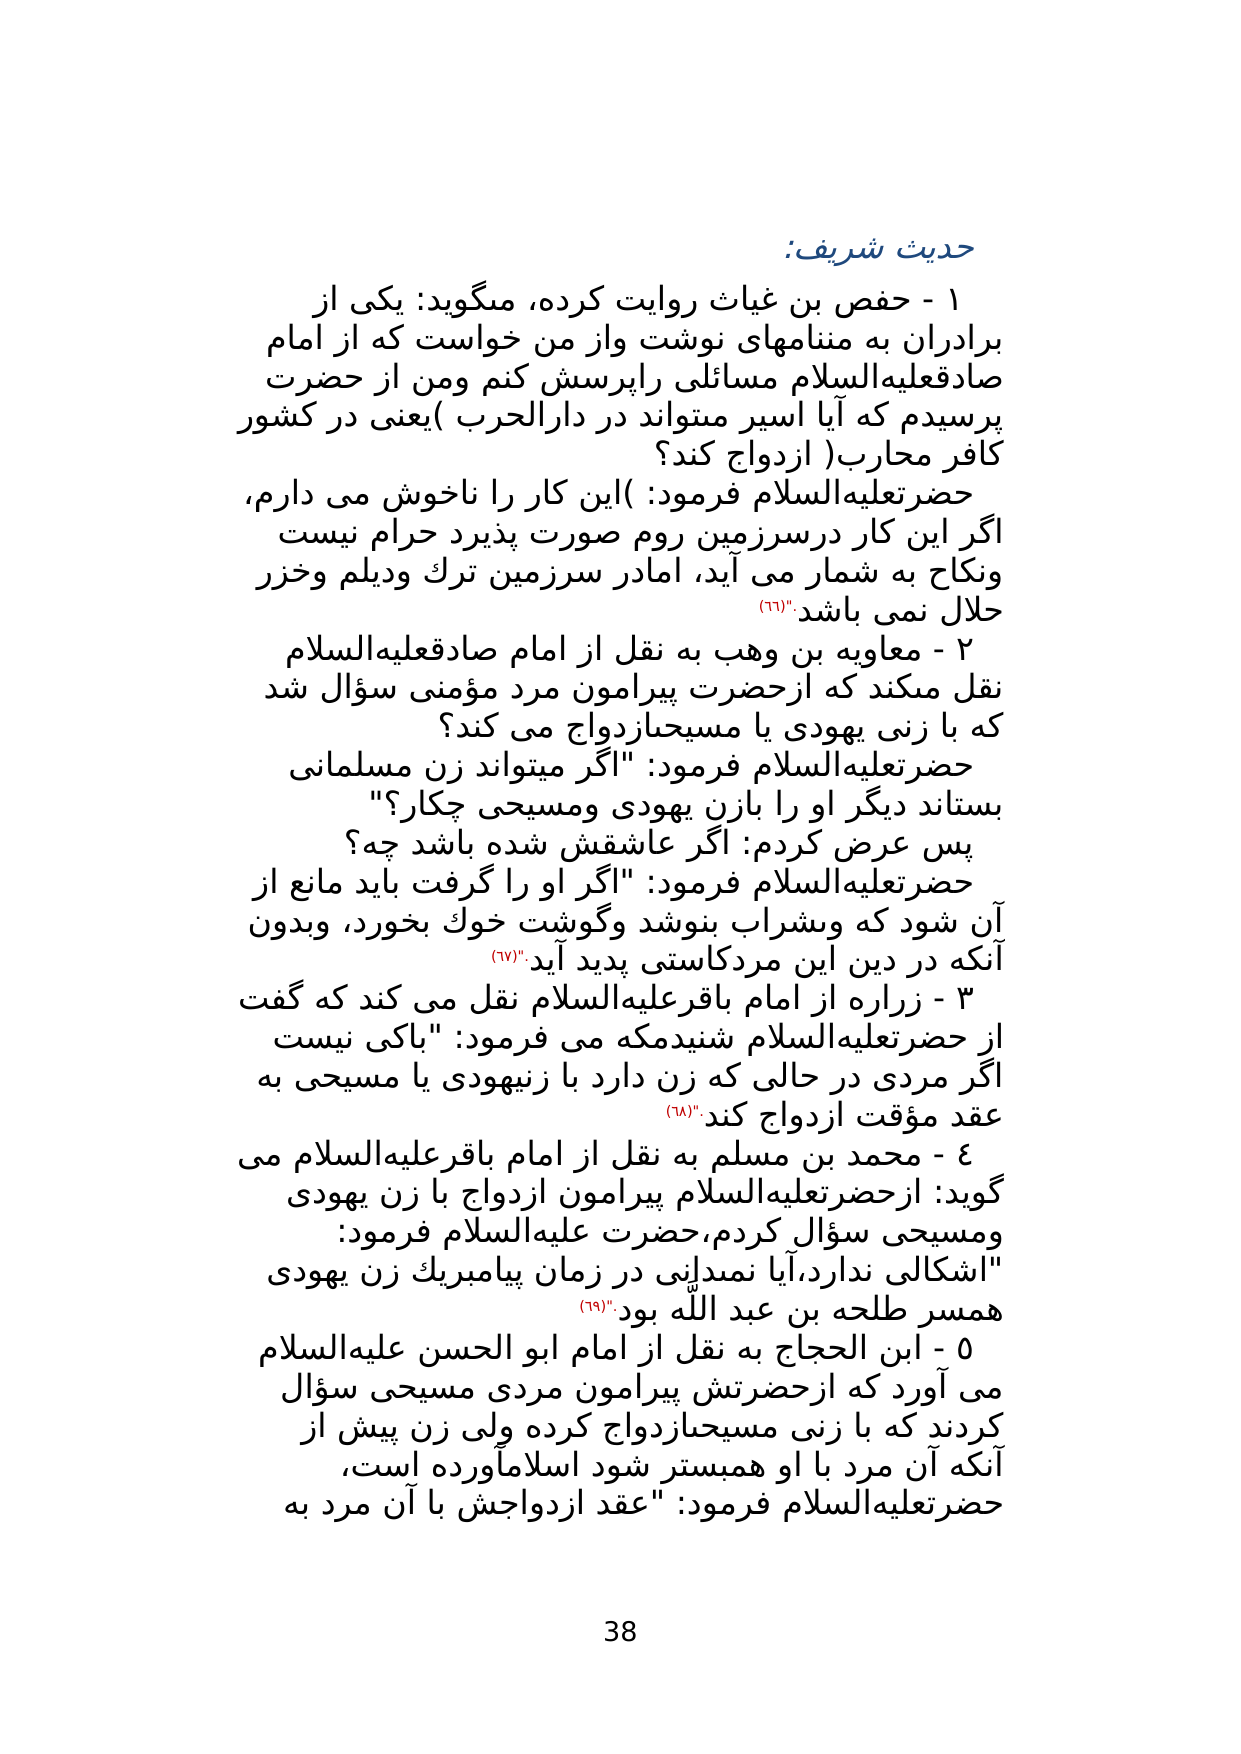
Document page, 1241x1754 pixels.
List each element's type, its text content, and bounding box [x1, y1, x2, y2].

text پس عرض كردم: اگر عاشقش شده باشد چه؟ [236, 823, 1004, 862]
text ٢ - معاويه بن وهب به نقل از امام صادق‏عليه‌السلام نقل مى‏كند كه ازحضرت پيرامون مرد مؤمنى سؤال شد كه با زنى يهودى يا مسيحى‏ازدواج مى كند؟ [236, 629, 1004, 746]
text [236, 1328, 1004, 1523]
text حضرت‏عليه‌السلام فرمود: "اگر او را گرفت بايد مانع از آن شود كه وى‏شراب بنوشد وگوشت خوك بخورد، وبدون آنكه در دين اين مردكاستى پديد آيد."(٦٧) [236, 862, 1004, 979]
subtitle حديث شريف: [236, 228, 1004, 267]
text حضرت‏عليه‌السلام فرمود: "اگر ميتواند زن مسلمانى بستاند ديگر او را بازن يهودى ومسيحى چكار؟" [236, 746, 1004, 823]
text ٣ - زراره از امام باقرعليه‌السلام نقل مى كند كه گفت از حضرت‏عليه‌السلام شنيدم‏كه مى فرمود: "باكى نيست اگر مردى در حالى كه زن دارد با زن‏يهودى يا مسيحى به عقد مؤقت ازدواج كند."(٦٨) [236, 979, 1004, 1134]
text ٤ - محمد بن مسلم به نقل از امام باقرعليه‌السلام مى گويد: ازحضرت‏عليه‌السلام پيرامون ازدواج با زن يهودى ومسيحى سؤال كردم،حضرت‏ عليه‌السلام فرمود: "اشكالى ندارد،آيا نمى‏دانى در زمان پيامبريك زن يهودى همسر طلحه بن عبد اللَّه بود."(٦٩) [236, 1134, 1004, 1328]
text حضرت‏عليه‌السلام فرمود: )اين كار را ناخوش مى دارم، اگر اين كار درسرزمين روم صورت پذيرد حرام نيست ونكاح به شمار مى آيد، امادر سرزمين ترك وديلم وخزر حلال نمى باشد."(٦٦) [236, 474, 1004, 629]
text ١ - حفص بن غياث روايت كرده، مى‏گويد: يكى از برادران به من‏نامه‏اى نوشت واز من خواست كه از امام صادق‏عليه‌السلام مسائلى راپرسش كنم ومن از حضرت پرسيدم كه آيا اسير مى‏تواند در دارالحرب )يعنى در كشور كافر محارب( ازدواج كند؟ [236, 279, 1004, 474]
